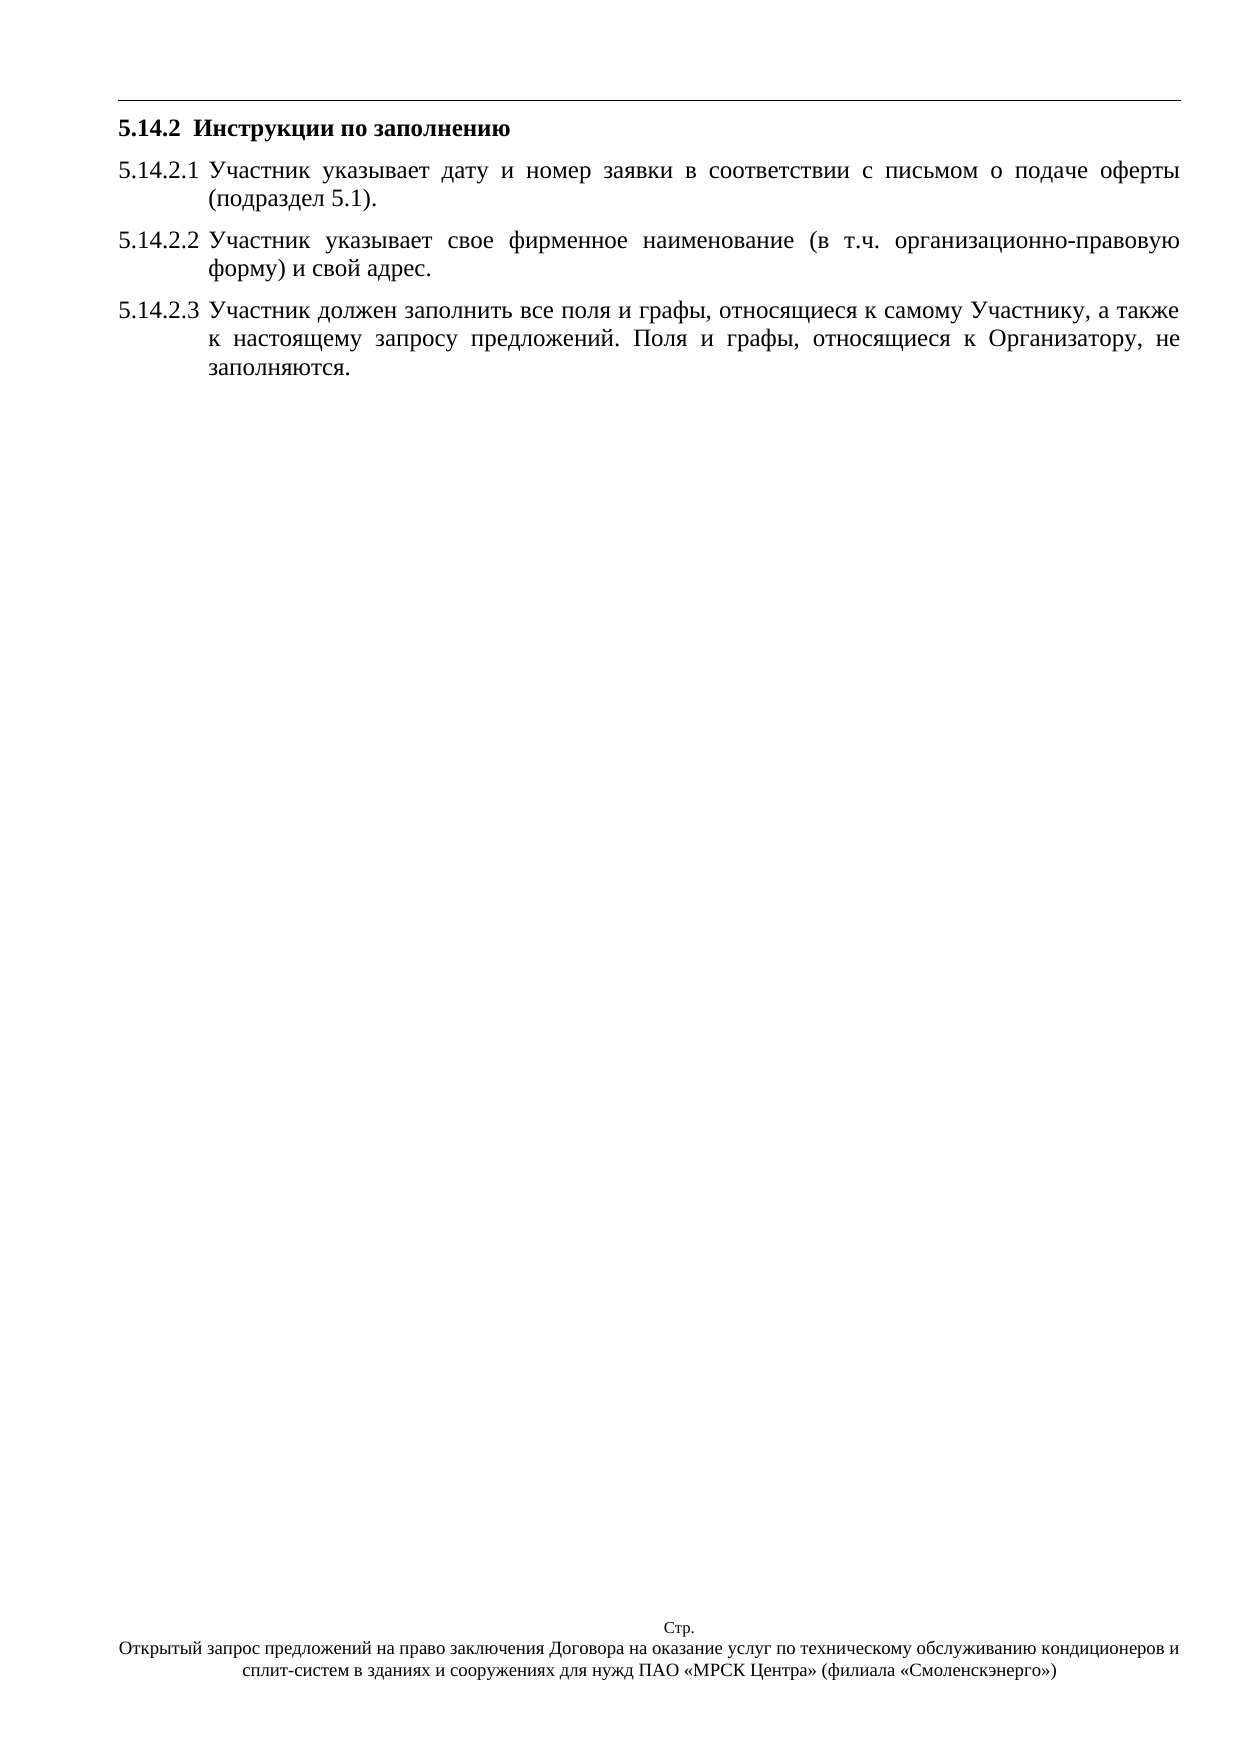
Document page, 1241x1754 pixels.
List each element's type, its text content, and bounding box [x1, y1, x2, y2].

subtitle Инструкции по заполнению [118, 113, 1181, 142]
list Участник указывает дату и номер заявки в соответствии с письмом о подаче оферты (подраздел 5.1). [118, 155, 1181, 212]
list Участник указывает свое фирменное наименование (в т.ч. организационно-правовую форму) и свой адрес. [118, 225, 1181, 282]
list Участник должен заполнить все поля и графы, относящиеся к самому Участнику, а также к настоящему запросу предложений. Поля и графы, относящиеся к Организатору, не заполняются. [118, 295, 1181, 381]
